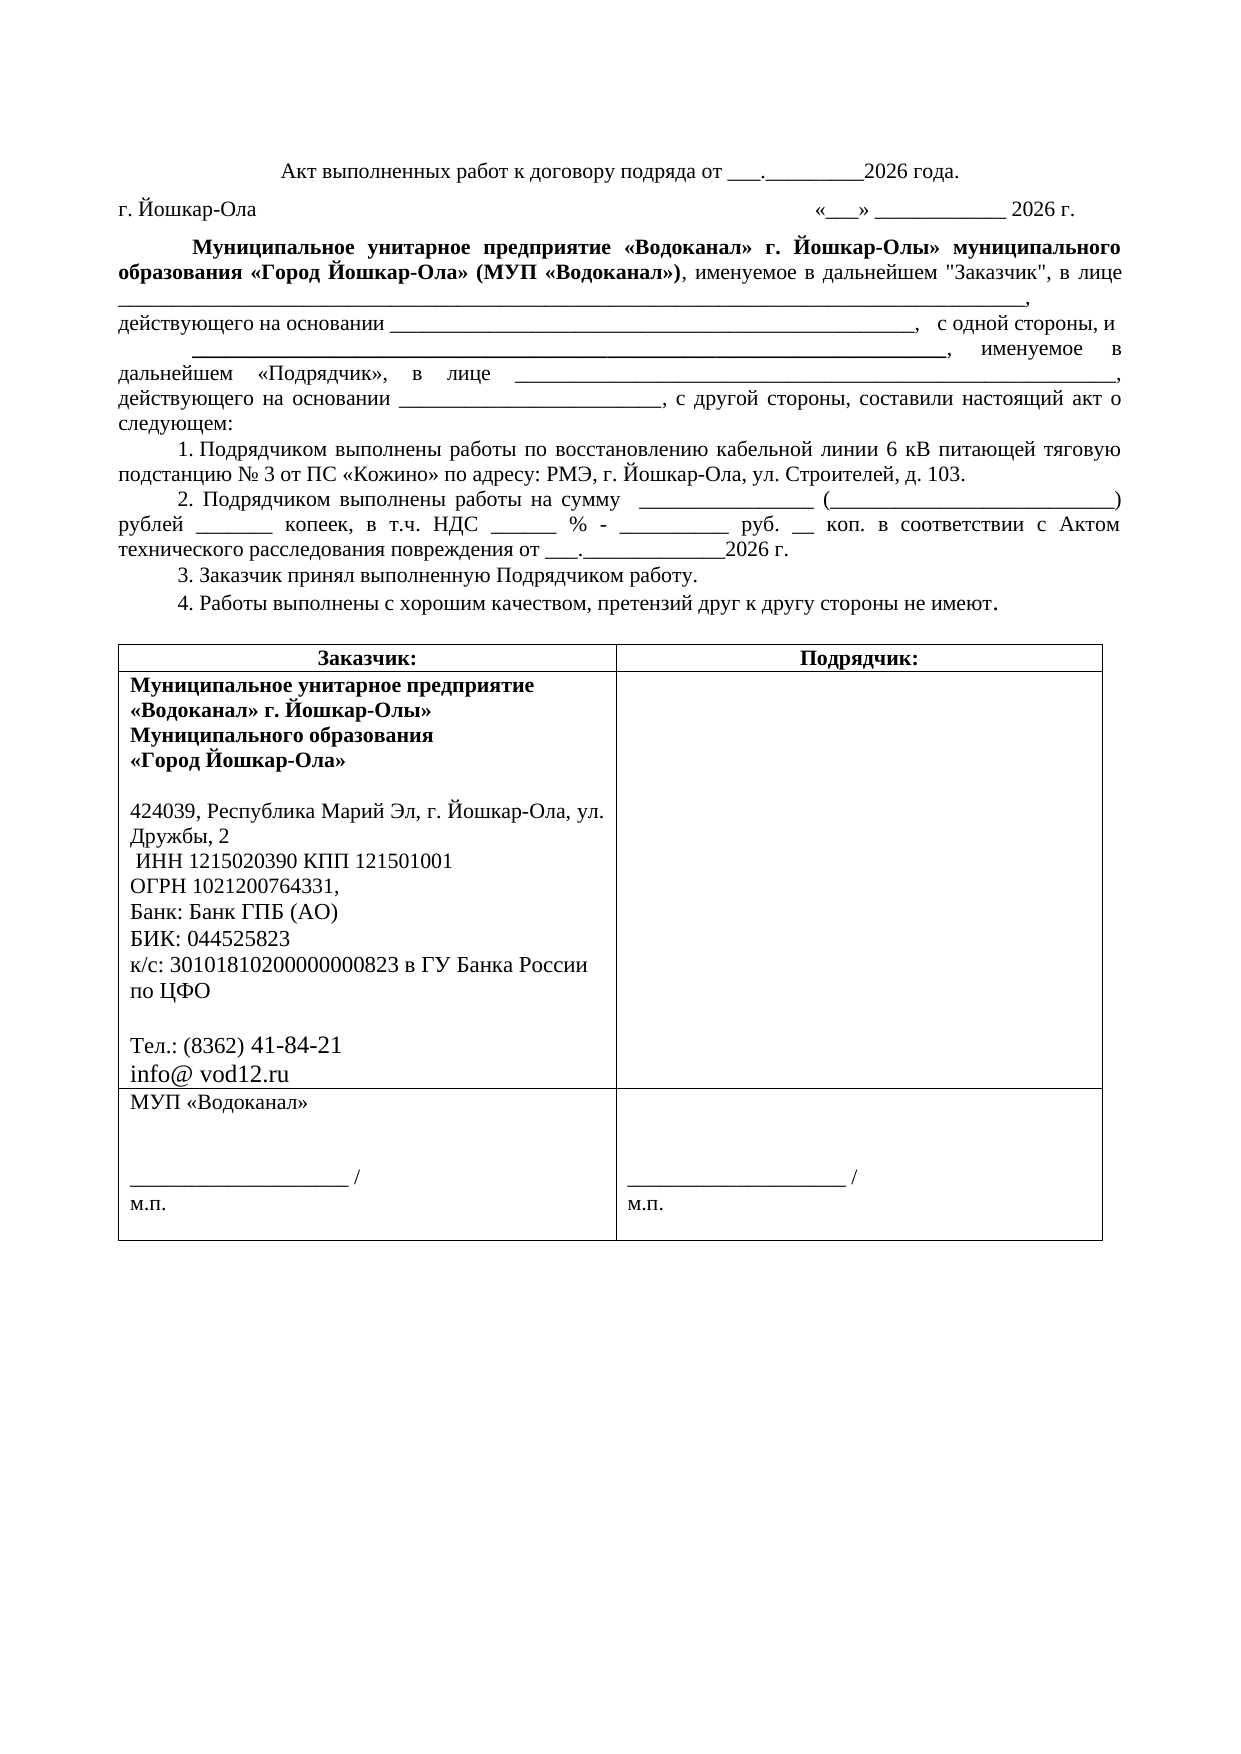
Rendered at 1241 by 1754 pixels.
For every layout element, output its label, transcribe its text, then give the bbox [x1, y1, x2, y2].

text 1. Подрядчиком выполнены работы по восстановлению кабельной линии 6 кВ питающей тяговую подстанцию № 3 от ПС «Кожино» по адресу: РМЭ, г. Йошкар-Ола, ул. Строителей, д. 103. [118, 436, 1122, 486]
table_header Заказчик: [119, 645, 616, 671]
table_header Подрядчик: [617, 645, 1102, 671]
text Акт выполненных работ к договору подряда от ___._________2026 года. [118, 158, 1122, 184]
table_cell ____________________ / м.п. [617, 1089, 1102, 1240]
text Муниципальное унитарное предприятие «Водоканал» г. Йошкар-Олы» муниципального образования «Город Йошкар-Ола» (МУП «Водоканал»), именуемое в дальнейшем "Заказчик", в лице ___________________________________________________________________________________, действующего на основании ________________________________________________, с одной стороны, и [118, 234, 1122, 335]
text 4. Работы выполнены с хорошим качеством, претензий друг к другу стороны не имеют. [118, 587, 1122, 616]
text г. Йошкар-Ола «___» ____________ 2026 г. [118, 196, 1122, 221]
text 2. Подрядчиком выполнены работы на сумму ________________ (__________________________) рублей _______ копеек, в т.ч. НДС ______ % - __________ руб. __ коп. в соответствии с Актом технического расследования повреждения от ___._____________2026 г. [118, 486, 1122, 562]
table_cell МУП «Водоканал» ____________________ / м.п. [119, 1089, 616, 1240]
table_cell Муниципальное унитарное предприятие «Водоканал» г. Йошкар-Олы» Муниципального образования «Город Йошкар-Ола» 424039, Республика Марий Эл, г. Йошкар-Ола, ул. Дружбы, 2 ИНН 1215020390 КПП 121501001 ОГРН 1021200764331, Банк: Банк ГПБ (АО) БИК: 044525823 к/с: 30101810200000000823 в ГУ Банка России по ЦФО Тел.: (8362) 41-84-21 info@ vod12.ru [119, 672, 616, 1088]
text _____________________________________________________________________, именуемое в дальнейшем «Подрядчик», в лице _______________________________________________________, действующего на основании ________________________, с другой стороны, составили настоящий акт о следующем: [118, 335, 1122, 436]
table_cell [617, 672, 1102, 1088]
text 3. Заказчик принял выполненную Подрядчиком работу. [118, 562, 1122, 587]
